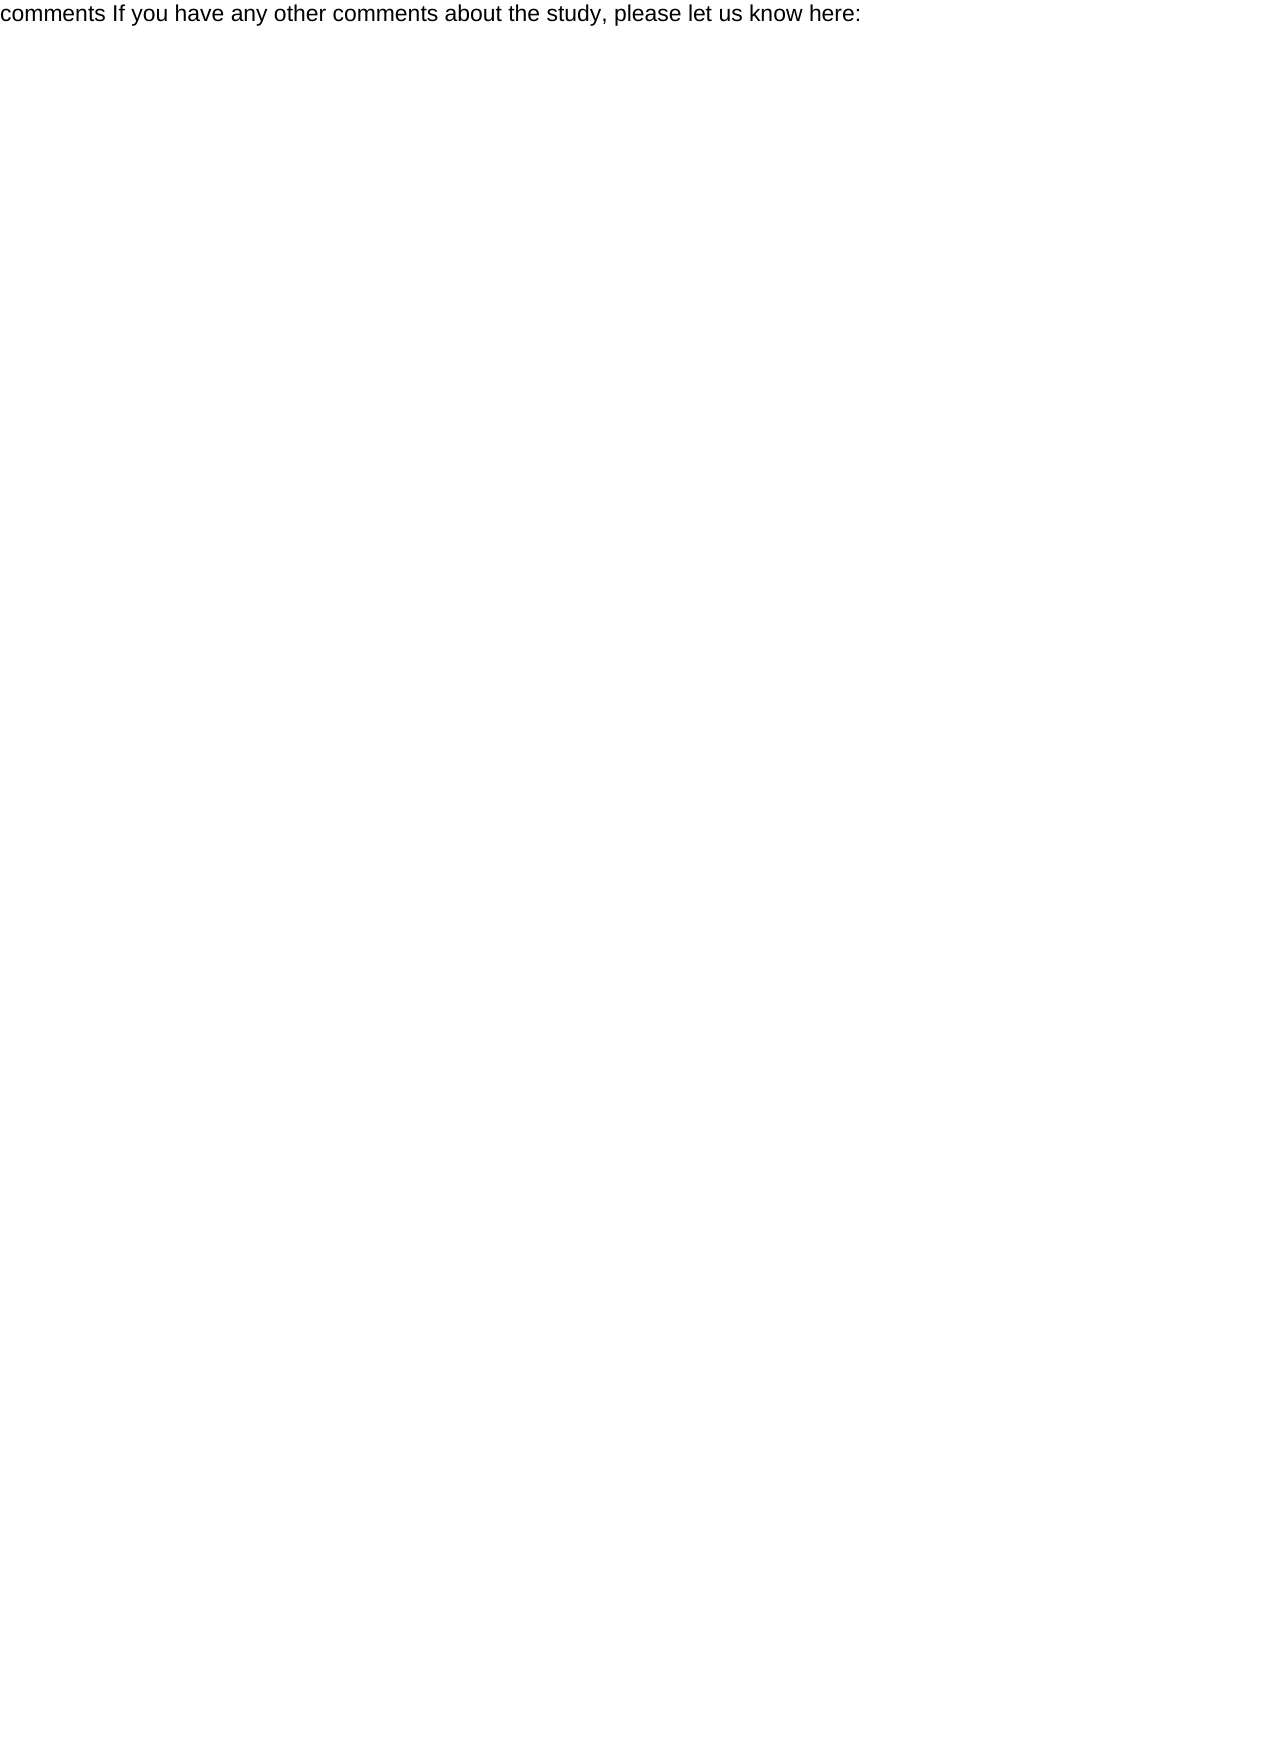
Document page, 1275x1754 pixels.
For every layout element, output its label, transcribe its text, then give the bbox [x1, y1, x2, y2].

text comments If you have any other comments about the study, please let us know here: [0, 0, 1275, 26]
